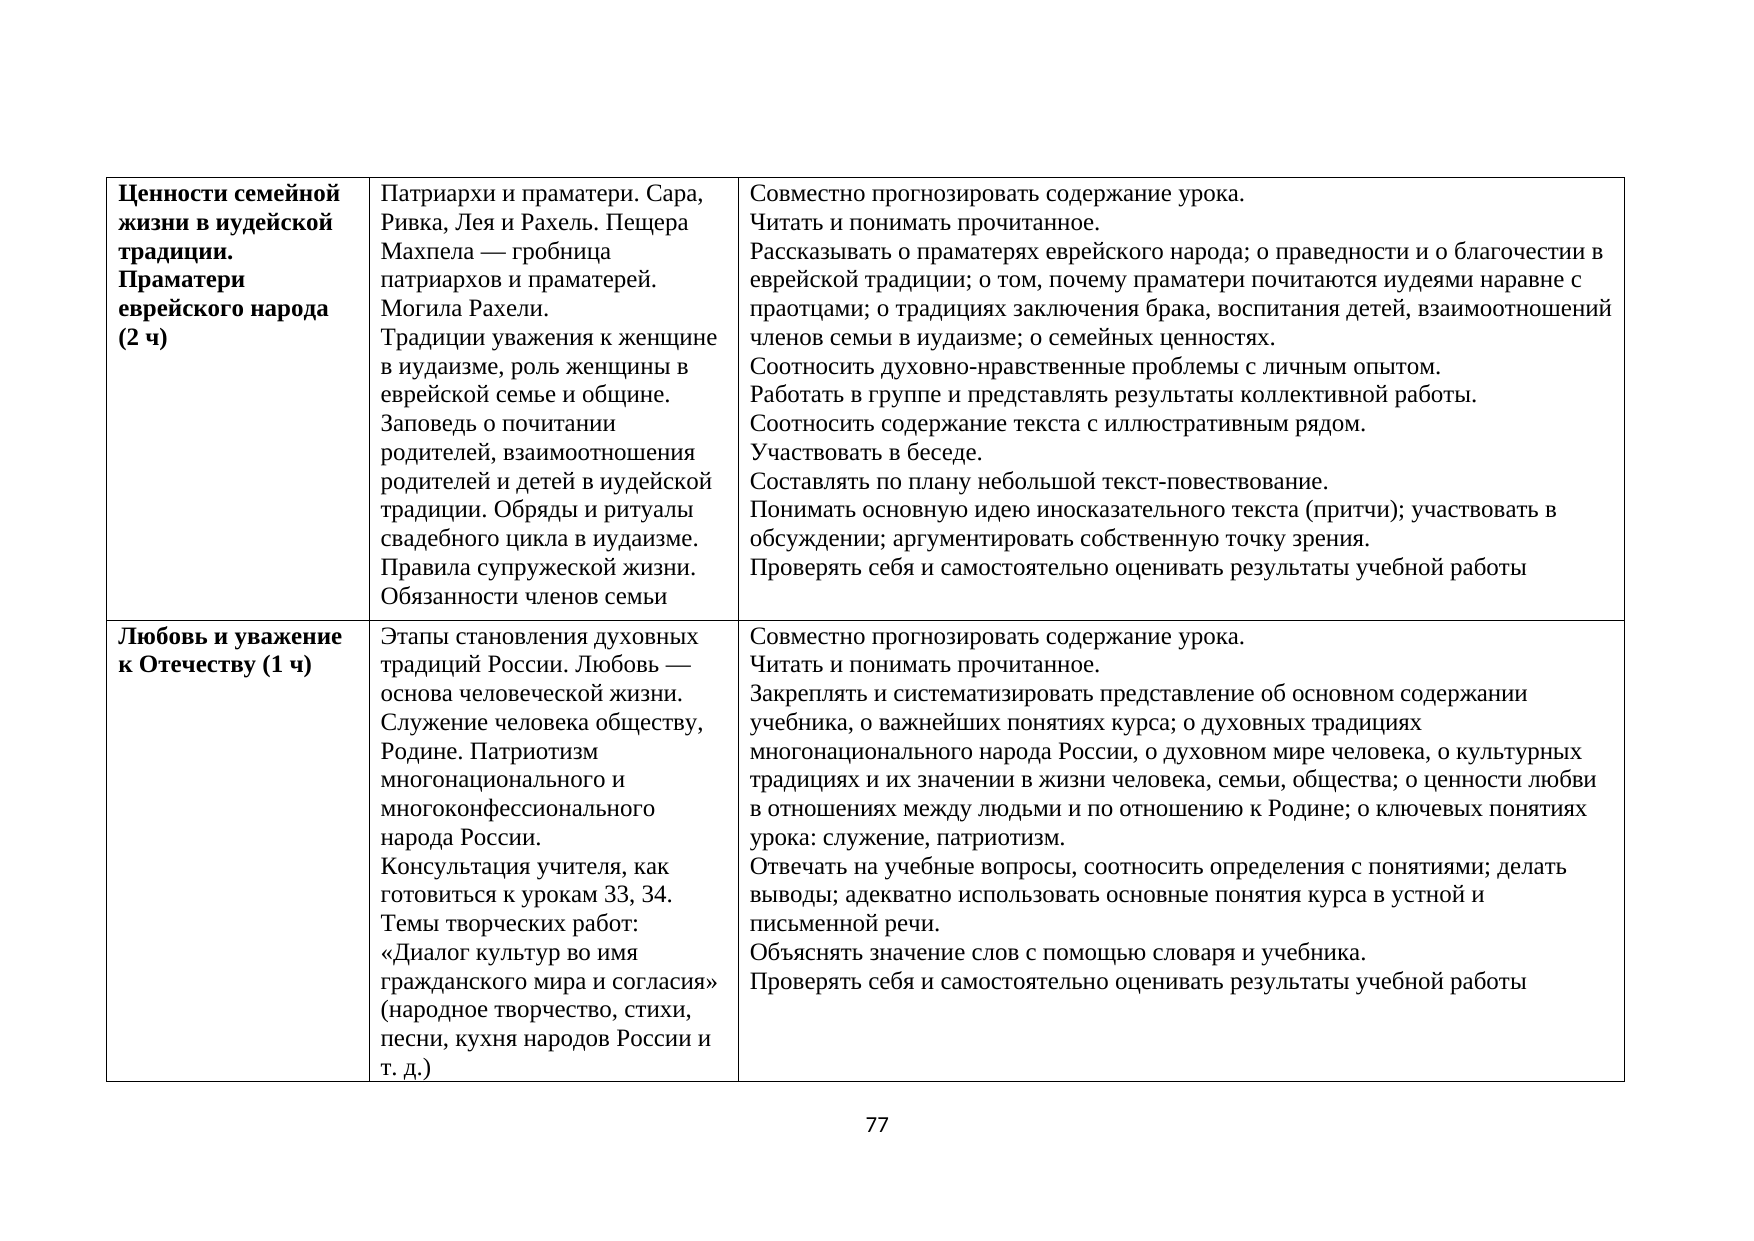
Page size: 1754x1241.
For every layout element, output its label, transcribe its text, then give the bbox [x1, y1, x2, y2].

table_cell Любовь и уважение к Отечеству (1 ч) [107, 621, 369, 1081]
table_cell Совместно прогнозировать содержание урока. Читать и понимать прочитанное. Закреплять и систематизировать представление об основном содержании учебника, о важнейших понятиях курса; о духовных традициях многонационального народа России, о духовном мире человека, о культурных традициях и их значении в жизни человека, семьи, общества; о ценности любви в отношениях между людьми и по отношению к Родине; о ключевых понятиях урока: служение, патриотизм. Отвечать на учебные вопросы, соотносить определения с понятиями; делать выводы; адекватно использовать основные понятия курса в устной и письменной речи. Объяснять значение слов с помощью словаря и учебника. Проверять себя и самостоятельно оценивать результаты учебной работы [739, 621, 1624, 1081]
table_cell Патриархи и праматери. Сара, Ривка, Лея и Рахель. Пещера Махпела — гробница патриархов и праматерей. Могила Рахели. Традиции уважения к женщине в иудаизме, роль женщины в еврейской семье и общине. Заповедь о почитании родителей, взаимоотношения родителей и детей в иудейской традиции. Обряды и ритуалы свадебного цикла в иудаизме. Правила супружеской жизни. Обязанности членов семьи [370, 178, 738, 620]
table_cell Ценности семейной жизни в иудейской традиции. Праматери еврейского народа (2 ч) [107, 178, 369, 620]
table_cell Этапы становления духовных традиций России. Любовь — основа человеческой жизни. Служение человека обществу, Родине. Патриотизм многонационального и многоконфессионального народа России. Консультация учителя, как готовиться к урокам 33, 34. Темы творческих работ: «Диалог культур во имя гражданского мира и согласия» (народное творчество, стихи, песни, кухня народов России и т. д.) [370, 621, 738, 1081]
table_cell Совместно прогнозировать содержание урока. Читать и понимать прочитанное. Рассказывать о праматерях еврейского народа; о праведности и о благочестии в еврейской традиции; о том, почему праматери почитаются иудеями наравне с праотцами; о традициях заключения брака, воспитания детей, взаимоотношений членов семьи в иудаизме; о семейных ценностях. Соотносить духовно-нравственные проблемы с личным опытом. Работать в группе и представлять результаты коллективной работы. Соотносить содержание текста с иллюстративным рядом. Участвовать в беседе. Составлять по плану небольшой текст-повествование. Понимать основную идею иносказательного текста (притчи); участвовать в обсуждении; аргументировать собственную точку зрения. Проверять себя и самостоятельно оценивать результаты учебной работы [739, 178, 1624, 620]
